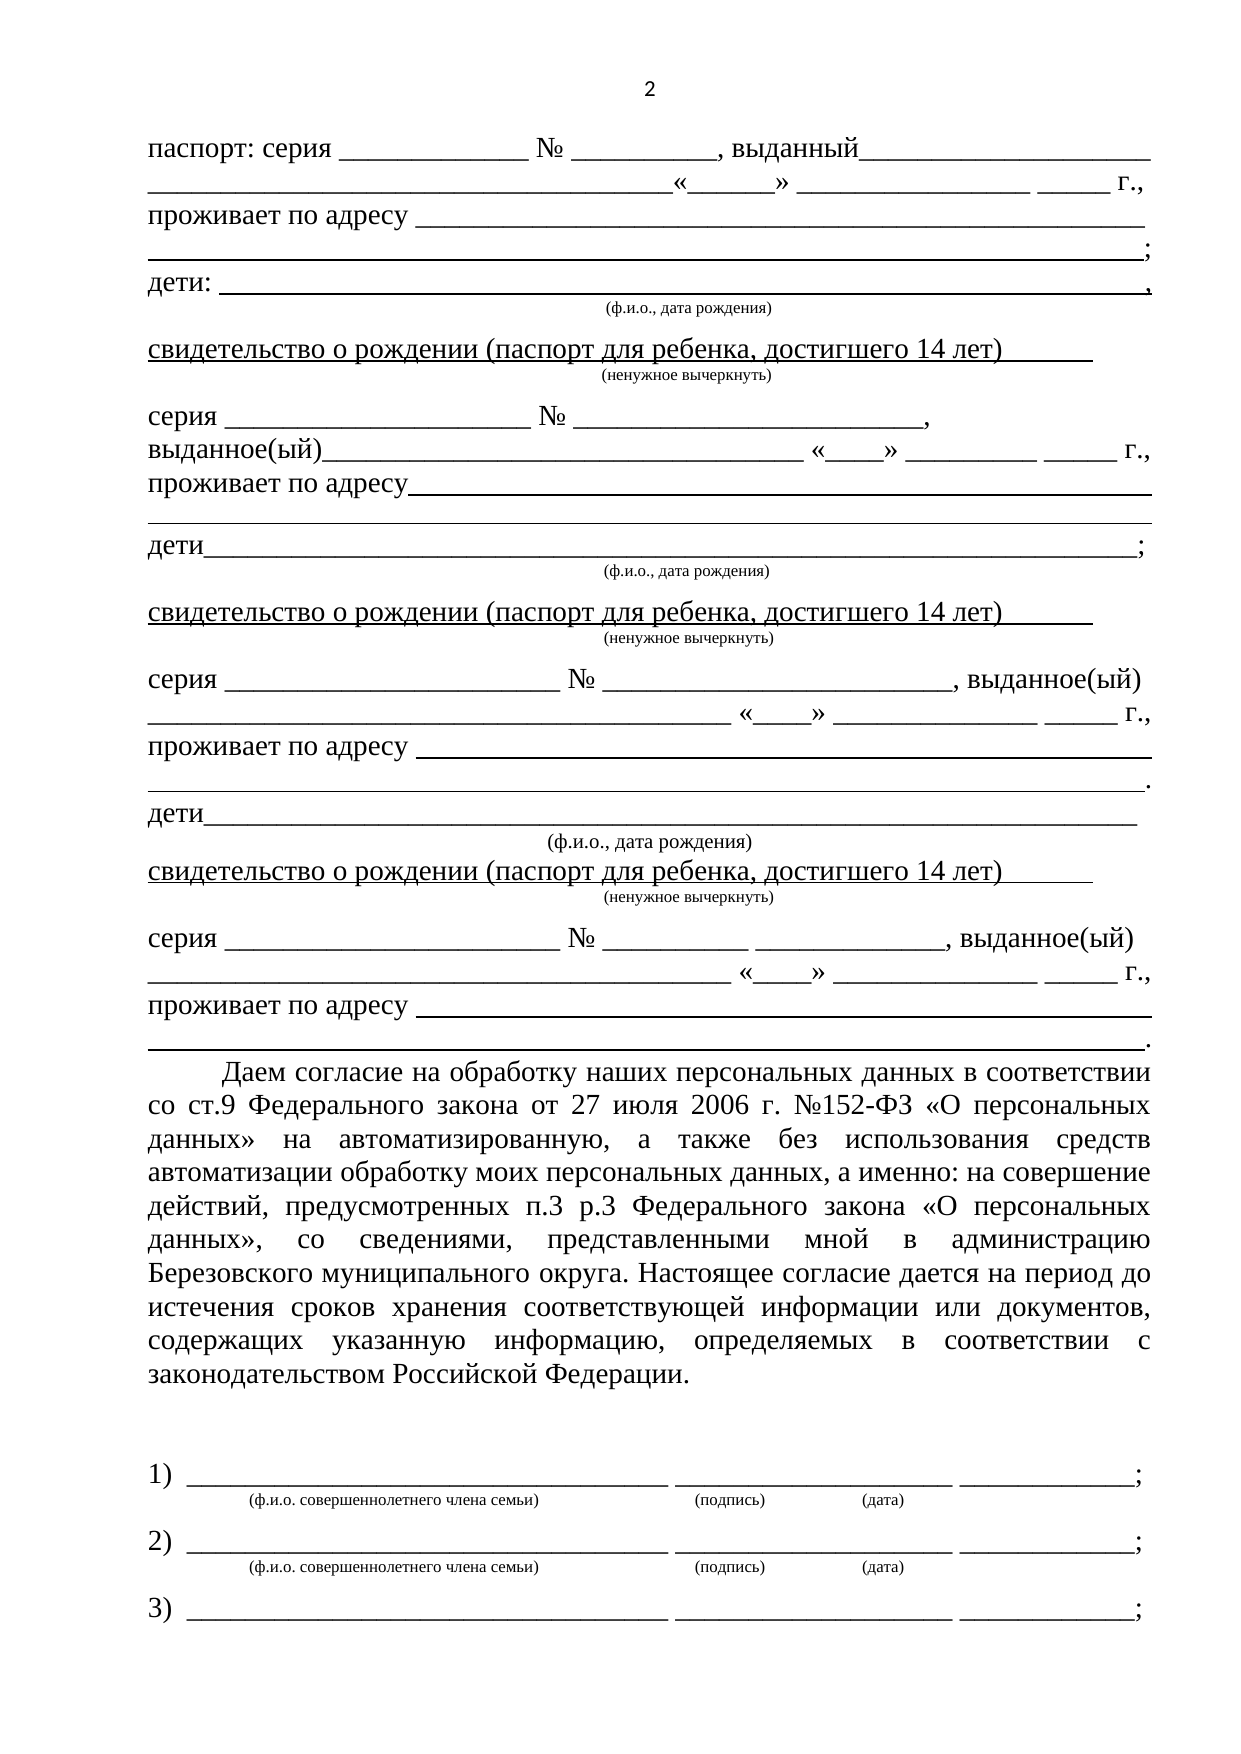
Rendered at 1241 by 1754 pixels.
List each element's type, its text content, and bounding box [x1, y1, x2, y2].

text Даем согласие на обработку наших персональных данных в соответствии со ст.9 Федерального закона от 27 июля 2006 г. №152-ФЗ «О персональных данных» на автоматизированную, а также без использования средств автоматизации обработку моих персональных данных, а именно: на совершение действий, предусмотренных п.3 р.3 Федерального закона «О персональных данных», со сведениями, представленными мной в администрацию Березовского муниципального округа. Настоящее согласие дается на период до истечения сроков хранения соответствующей информации или документов, содержащих указанную информацию, определяемых в соответствии с законодательством Российской Федерации. [148, 1054, 1152, 1389]
text (ф.и.о., дата рождения) [222, 297, 1152, 331]
text серия _______________________ № __________ _____________, выданное(ый) [148, 920, 1152, 953]
text дети: , [148, 264, 1152, 297]
text 1) _________________________________ ___________________ ____________; [148, 1456, 1152, 1490]
text ________________________________________ «____» ______________ _____ г., [148, 694, 1152, 728]
text проживает по адресу [148, 987, 1152, 1020]
text (ф.и.о. совершеннолетнего члена семьи) (подпись) (дата) [148, 1490, 1152, 1523]
text 3) _________________________________ ___________________ ____________; [148, 1591, 1152, 1624]
text серия _______________________ № ________________________, выданное(ый) [148, 661, 1152, 694]
text . [148, 762, 1152, 795]
text (ненужное вычеркнуть) [222, 364, 1152, 398]
text проживает по адресу [148, 728, 1152, 762]
text (ненужное вычеркнуть) [222, 886, 1152, 920]
text свидетельство о рождении (паспорт для ребенка, достигшего 14 лет) [148, 594, 1152, 627]
text 2) _________________________________ ___________________ ____________; [148, 1523, 1152, 1557]
text (ф.и.о., дата рождения) [148, 829, 1152, 853]
text свидетельство о рождении (паспорт для ребенка, достигшего 14 лет) [148, 331, 1152, 364]
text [148, 1557, 1152, 1591]
text . [148, 1020, 1152, 1054]
text паспорт: серия _____________ № __________, выданный____________________ ____________________________________«______» ________________ _____ г., [148, 130, 1152, 197]
text серия _____________________ № ________________________, выданное(ый)_________________________________ «____» _________ _____ г., [148, 398, 1152, 465]
text дети________________________________________________________________; [148, 527, 1152, 560]
text (ф.и.о., дата рождения) [222, 560, 1152, 594]
text (ненужное вычеркнуть) [222, 627, 1152, 661]
text дети________________________________________________________________ [148, 795, 1152, 829]
text свидетельство о рождении (паспорт для ребенка, достигшего 14 лет) [148, 853, 1152, 886]
text проживает по адресу [148, 465, 1152, 499]
text проживает по адресу __________________________________________________ ; [148, 197, 1152, 264]
text ________________________________________ «____» ______________ _____ г., [148, 953, 1152, 987]
